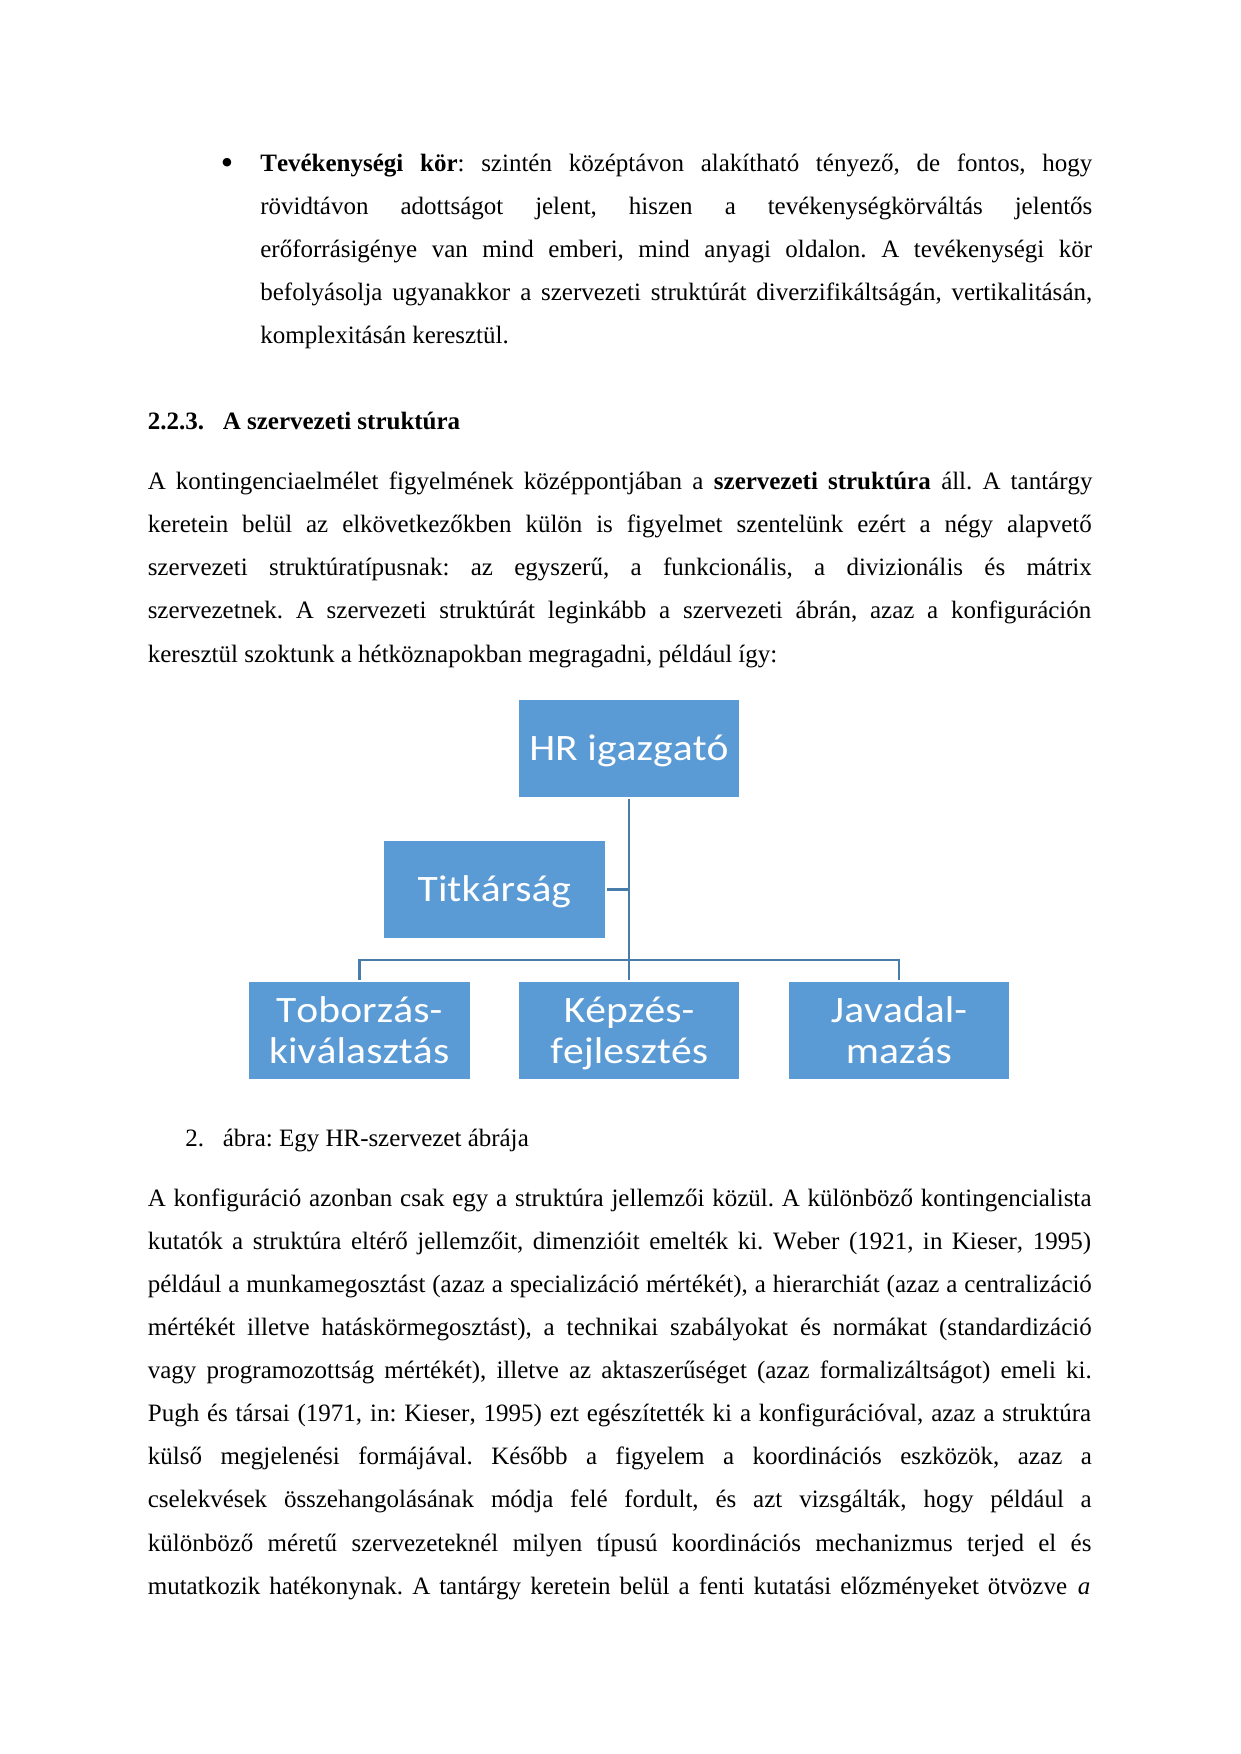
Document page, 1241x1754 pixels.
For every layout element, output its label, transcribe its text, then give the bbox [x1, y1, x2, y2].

list A szervezeti struktúra [148, 406, 1093, 435]
list Tevékenységi kör: szintén középtávon alakítható tényező, de fontos, hogy rövidtávon adottságot jelent, hiszen a tevékenységkörváltás jelentős erőforrásigénye van mind emberi, mind anyagi oldalon. A tevékenységi kör befolyásolja ugyanakkor a szervezeti struktúrát diverzifikáltságán, vertikalitásán, komplexitásán keresztül. [223, 148, 1093, 349]
list ábra: Egy HR-szervezet ábrája [185, 1123, 1093, 1152]
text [148, 1183, 1093, 1599]
text A kontingenciaelmélet figyelmének középpontjában a szervezeti struktúra áll. A tantárgy keretein belül az elkövetkezőkben külön is figyelmet szentelünk ezért a négy alapvető szervezeti struktúratípusnak: az egyszerű, a funkcionális, a divizionális és mátrix szervezetnek. A szervezeti struktúrát leginkább a szervezeti ábrán, azaz a konfiguráción keresztül szoktunk a hétköznapokban megragadni, például így: [148, 466, 1093, 667]
